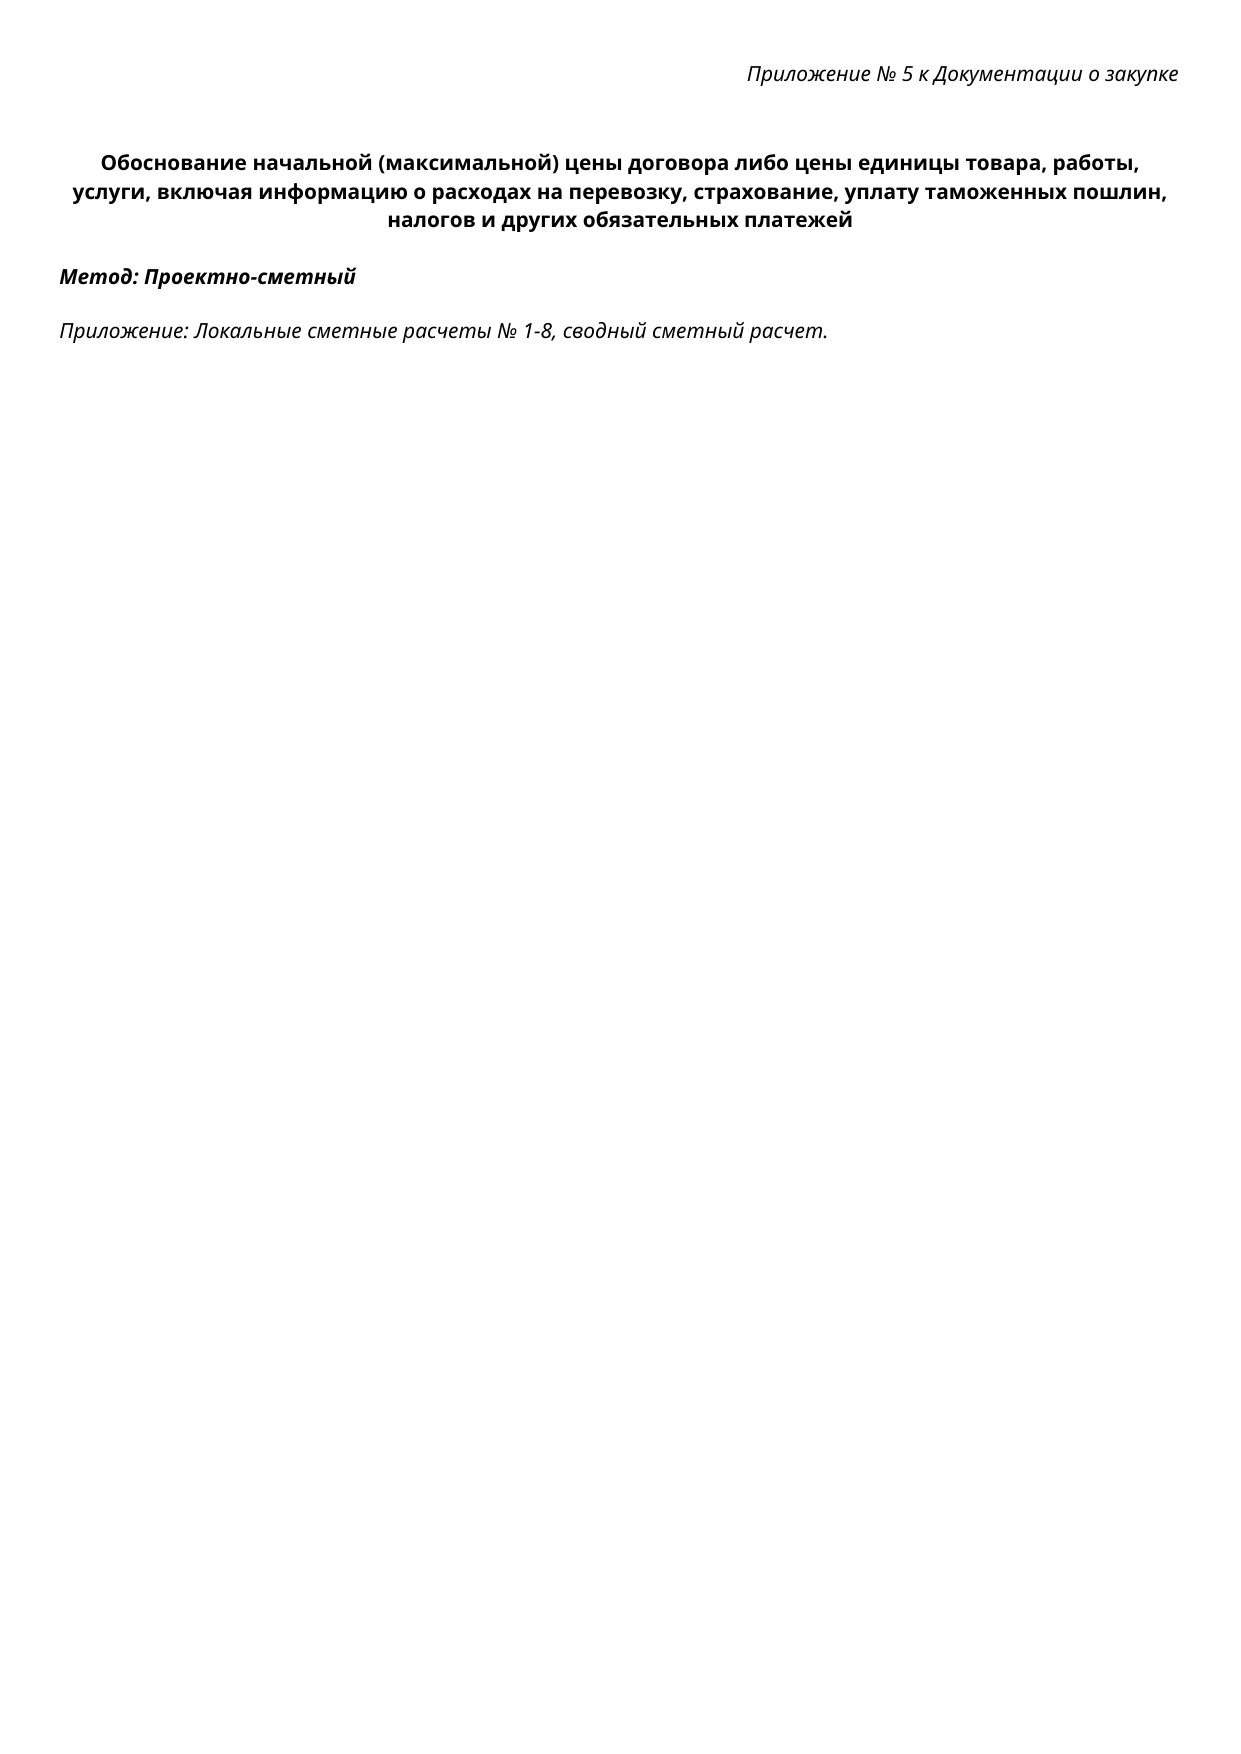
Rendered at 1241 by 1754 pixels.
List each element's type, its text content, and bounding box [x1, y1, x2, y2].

list Приложение № 5 к Документации о закупке [134, 59, 1181, 87]
text Обоснование начальной (максимальной) цены договора либо цены единицы товара, работы, услуги, включая информацию о расходах на перевозку, страхование, уплату таможенных пошлин, налогов и других обязательных платежей [59, 148, 1181, 234]
text Приложение: Локальные сметные расчеты № 1-8, сводный сметный расчет. [59, 316, 1181, 344]
text Метод: Проектно-сметный [59, 262, 1181, 291]
